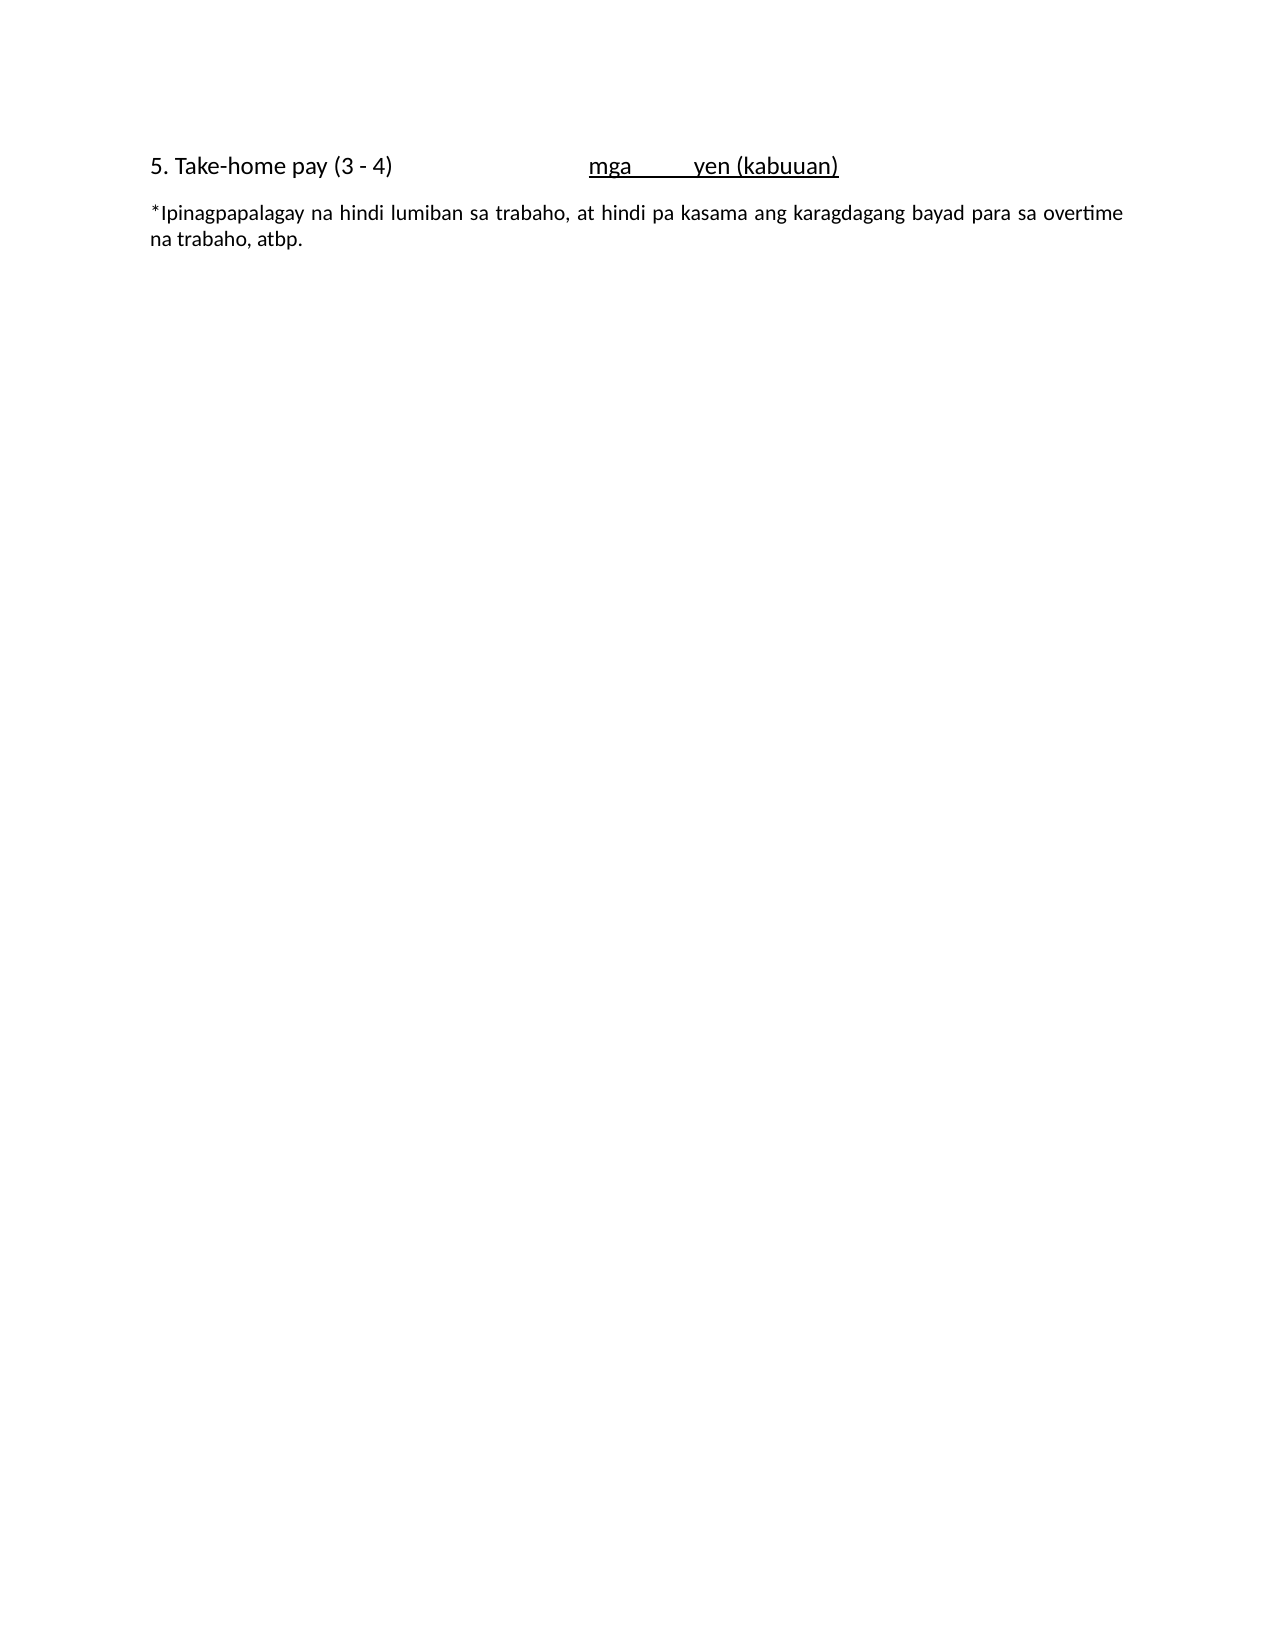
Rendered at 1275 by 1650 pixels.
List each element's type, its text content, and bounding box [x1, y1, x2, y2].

text *Ipinagpapalagay na hindi lumiban sa trabaho, at hindi pa kasama ang karagdagang bayad para sa overtime na trabaho, atbp. [150, 199, 1125, 252]
text 5. Take-home pay (3 - 4) mga yen (kabuuan) [150, 150, 950, 181]
